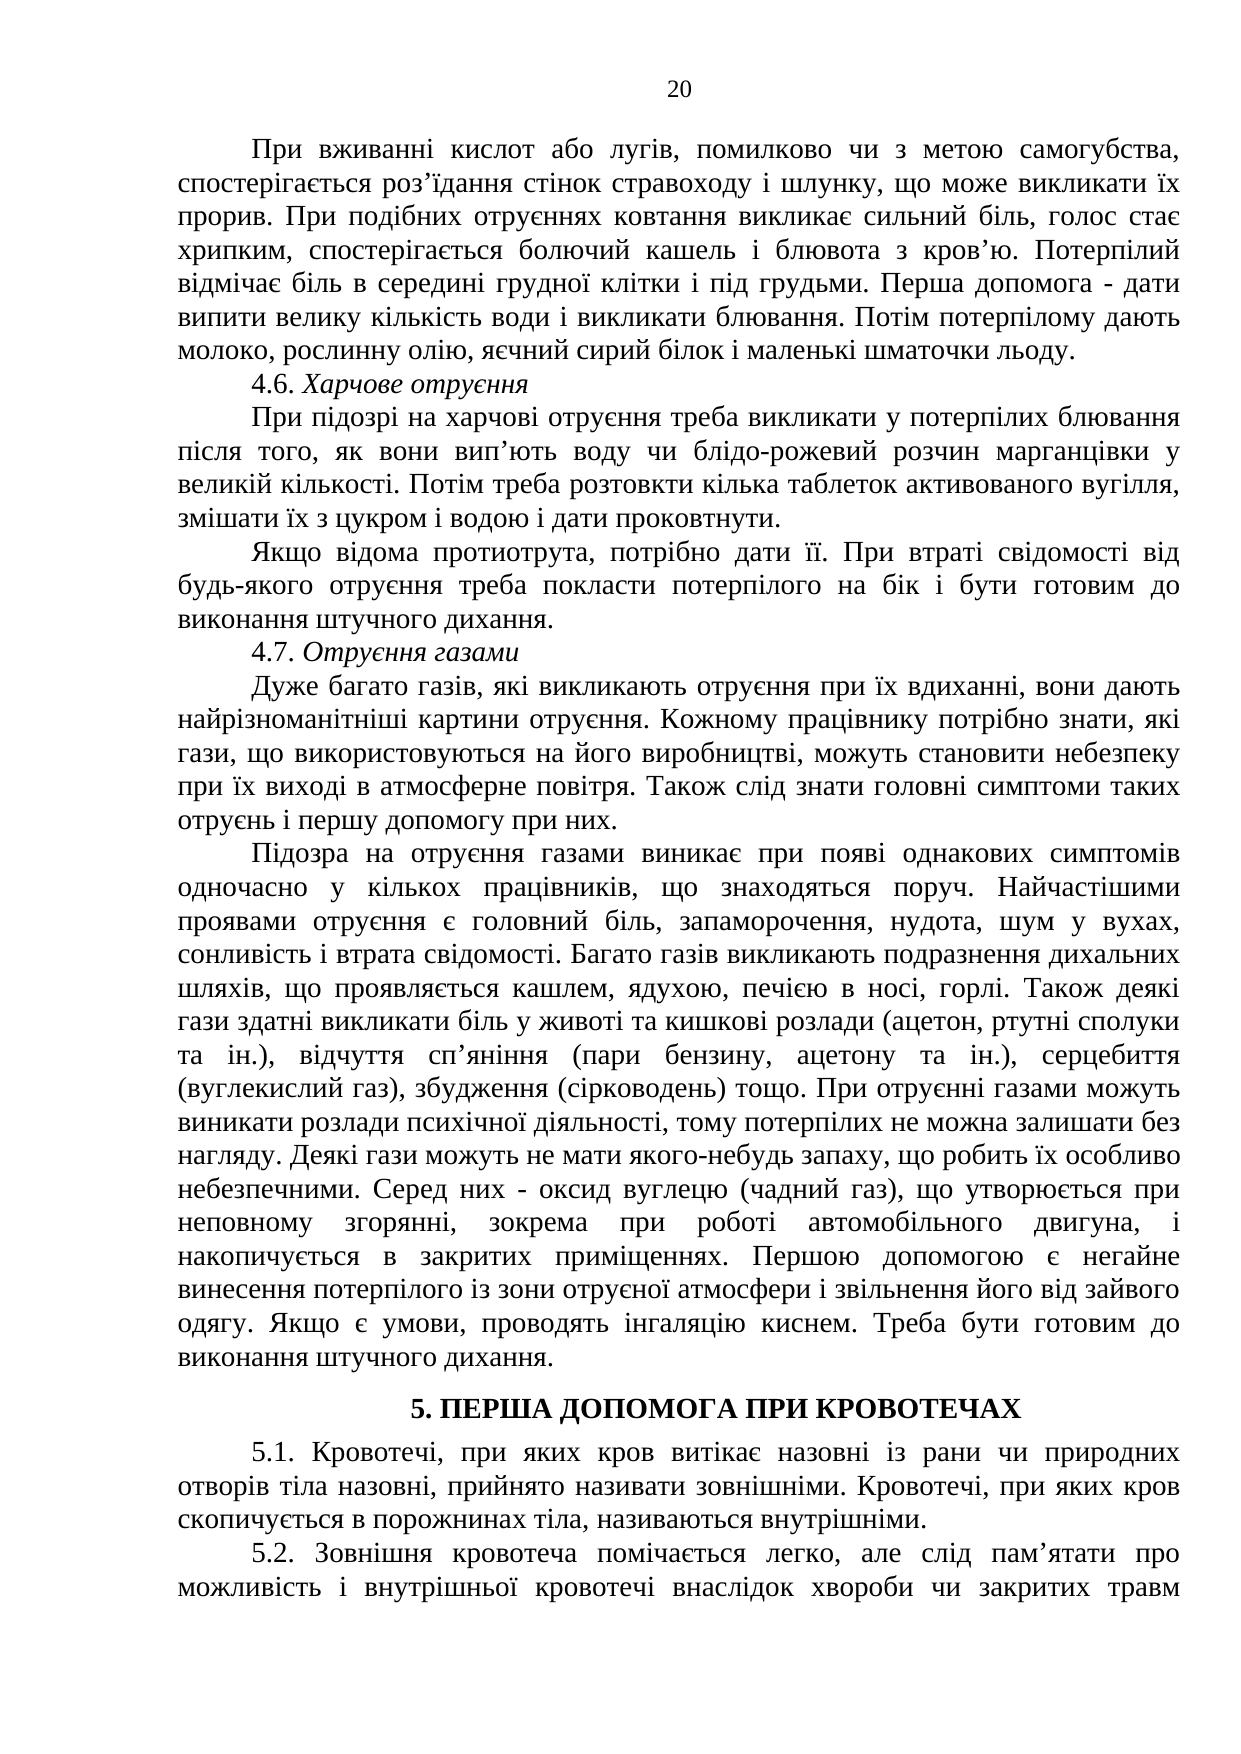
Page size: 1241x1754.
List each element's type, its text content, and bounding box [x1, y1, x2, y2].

text 4.7. Отруєння газами [177, 634, 1181, 668]
text Якщо відома протиотрута, потрібно дати її. При втраті свідомості від будь-якого отруєння треба покласти потерпілого на бік і бути готовим до виконання штучного дихання. [177, 534, 1181, 634]
text Дуже багато газів, які викликають отруєння при їх вдиханні, вони дають найрізноманітніші картини отруєння. Кожному працівнику потрібно знати, які гази, що використовуються на його виробництві, можуть становити небезпеку при їх виході в атмосферне повітря. Також слід знати головні симптоми таких отруєнь і першу допомогу при них. [177, 668, 1181, 836]
text При підозрі на харчові отруєння треба викликати у потерпілих блювання після того, як вони вип’ють воду чи блідо-рожевий розчин марганцівки у великій кількості. Потім треба розтовкти кілька таблеток активованого вугілля, змішати їх з цукром і водою і дати проковтнути. [177, 399, 1181, 534]
text Підозра на отруєння газами виникає при появі однакових симптомів одночасно у кількох працівників, що знаходяться поруч. Найчастішими проявами отруєння є головний біль, запаморочення, нудота, шум у вухах, сонливість і втрата свідомості. Багато газів викликають подразнення дихальних шляхів, що проявляється кашлем, ядухою, печією в носі, горлі. Також деякі гази здатні викликати біль у животі та кишкові розлади (ацетон, ртутні сполуки та ін.), відчуття сп’яніння (пари бензину, ацетону та ін.), серцебиття (вуглекислий газ), збудження (сірководень) тощо. При отруєнні газами можуть виникати розлади психічної діяльності, тому потерпілих не можна залишати без нагляду. Деякі гази можуть не мати якого-небудь запаху, що робить їх особливо небезпечними. Серед них - оксид вуглецю (чадний газ), що утворюється при неповному згорянні, зокрема при роботі автомобільного двигуна, і накопичується в закритих приміщеннях. Першою допомогою є негайне винесення потерпілого із зони отруєної атмосфери і звільнення його від зайвого одягу. Якщо є умови, проводять інгаляцію киснем. Треба бути готовим до виконання штучного дихання. [177, 836, 1181, 1372]
text 4.6. Харчове отруєння [177, 366, 1181, 399]
text 5.1. Кровотечі, при яких кров витікає назовні із рани чи природних отворів тіла назовні, прийнято називати зовнішніми. Кровотечі, при яких кров скопичується в порожнинах тіла, називаються внутрішніми. [177, 1434, 1181, 1535]
text 5. ПЕРША ДОПОМОГА ПРИ КРОВОТЕЧАХ [177, 1391, 1181, 1425]
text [177, 1535, 1181, 1602]
text При вживанні кислот або лугів, помилково чи з метою самогубства, спостерігається роз’їдання стінок стравоходу і шлунку, що може викликати їх прорив. При подібних отруєннях ковтання викликає сильний біль, голос стає хрипким, спостерігається болючий кашель і блювота з кров’ю. Потерпілий відмічає біль в середині грудної клітки і під грудьми. Перша допомога - дати випити велику кількість води і викликати блювання. Потім потерпілому дають молоко, рослинну олію, яєчний сирий білок і маленькі шматочки льоду. [177, 131, 1181, 366]
